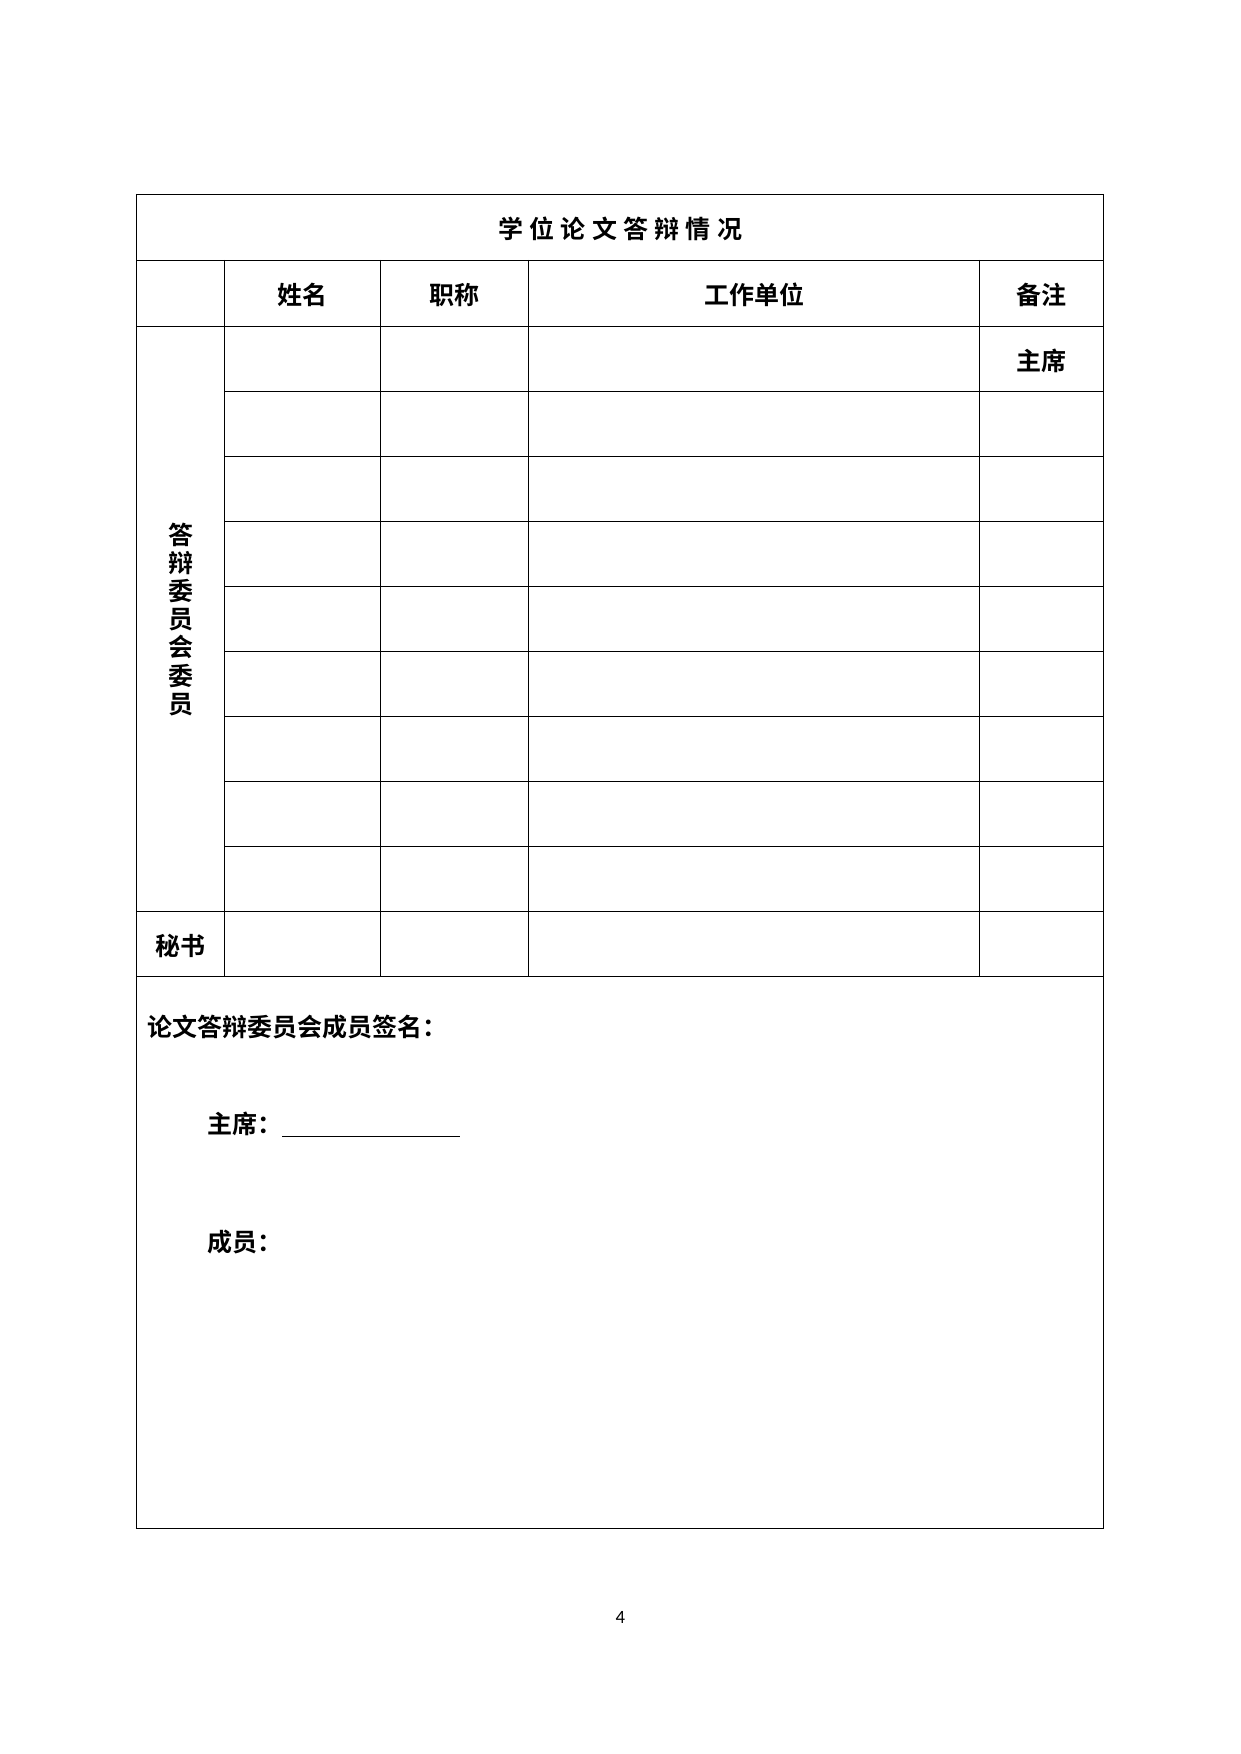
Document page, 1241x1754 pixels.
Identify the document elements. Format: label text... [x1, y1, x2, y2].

table_cell 论文答辩委员会成员签名： 主席：11111111111111 成员： [137, 977, 1103, 1528]
table_cell [225, 587, 380, 651]
table_cell [529, 652, 979, 716]
table_cell [980, 457, 1103, 521]
table_cell [529, 522, 979, 586]
table_cell [381, 587, 528, 651]
table_cell [381, 912, 528, 976]
table_cell [225, 782, 380, 846]
table_cell [225, 327, 380, 391]
table_cell [980, 392, 1103, 456]
table_cell [529, 912, 979, 976]
table_cell 姓名 [225, 261, 380, 326]
table_header 学位论文答辩情况 [137, 195, 1103, 260]
table_cell [381, 847, 528, 911]
table_cell [980, 847, 1103, 911]
table_cell [529, 717, 979, 781]
table_cell [137, 261, 224, 326]
table_cell [225, 522, 380, 586]
table_cell [225, 392, 380, 456]
table_cell 主席 [980, 327, 1103, 391]
table_cell [529, 847, 979, 911]
table_cell [980, 522, 1103, 586]
table_cell 备注 [980, 261, 1103, 326]
table_cell [980, 652, 1103, 716]
table_cell [225, 457, 380, 521]
table_cell [381, 392, 528, 456]
table_cell [529, 327, 979, 391]
table_cell [529, 457, 979, 521]
table_cell [381, 327, 528, 391]
table_cell [980, 782, 1103, 846]
table_cell 职称 [381, 261, 528, 326]
table_cell [225, 717, 380, 781]
table_cell [381, 717, 528, 781]
table_cell [225, 847, 380, 911]
table_cell [529, 392, 979, 456]
table_cell [381, 782, 528, 846]
table_cell [381, 652, 528, 716]
table_cell 答辩委员会委员 [137, 327, 224, 911]
table_cell [529, 587, 979, 651]
table_cell [225, 912, 380, 976]
table_cell [225, 652, 380, 716]
table_cell [529, 782, 979, 846]
table_cell [980, 912, 1103, 976]
table_cell [381, 457, 528, 521]
table_cell 秘书 [137, 912, 224, 976]
table_cell [980, 587, 1103, 651]
table_cell 工作单位 [529, 261, 979, 326]
table_cell [980, 717, 1103, 781]
table_cell [381, 522, 528, 586]
